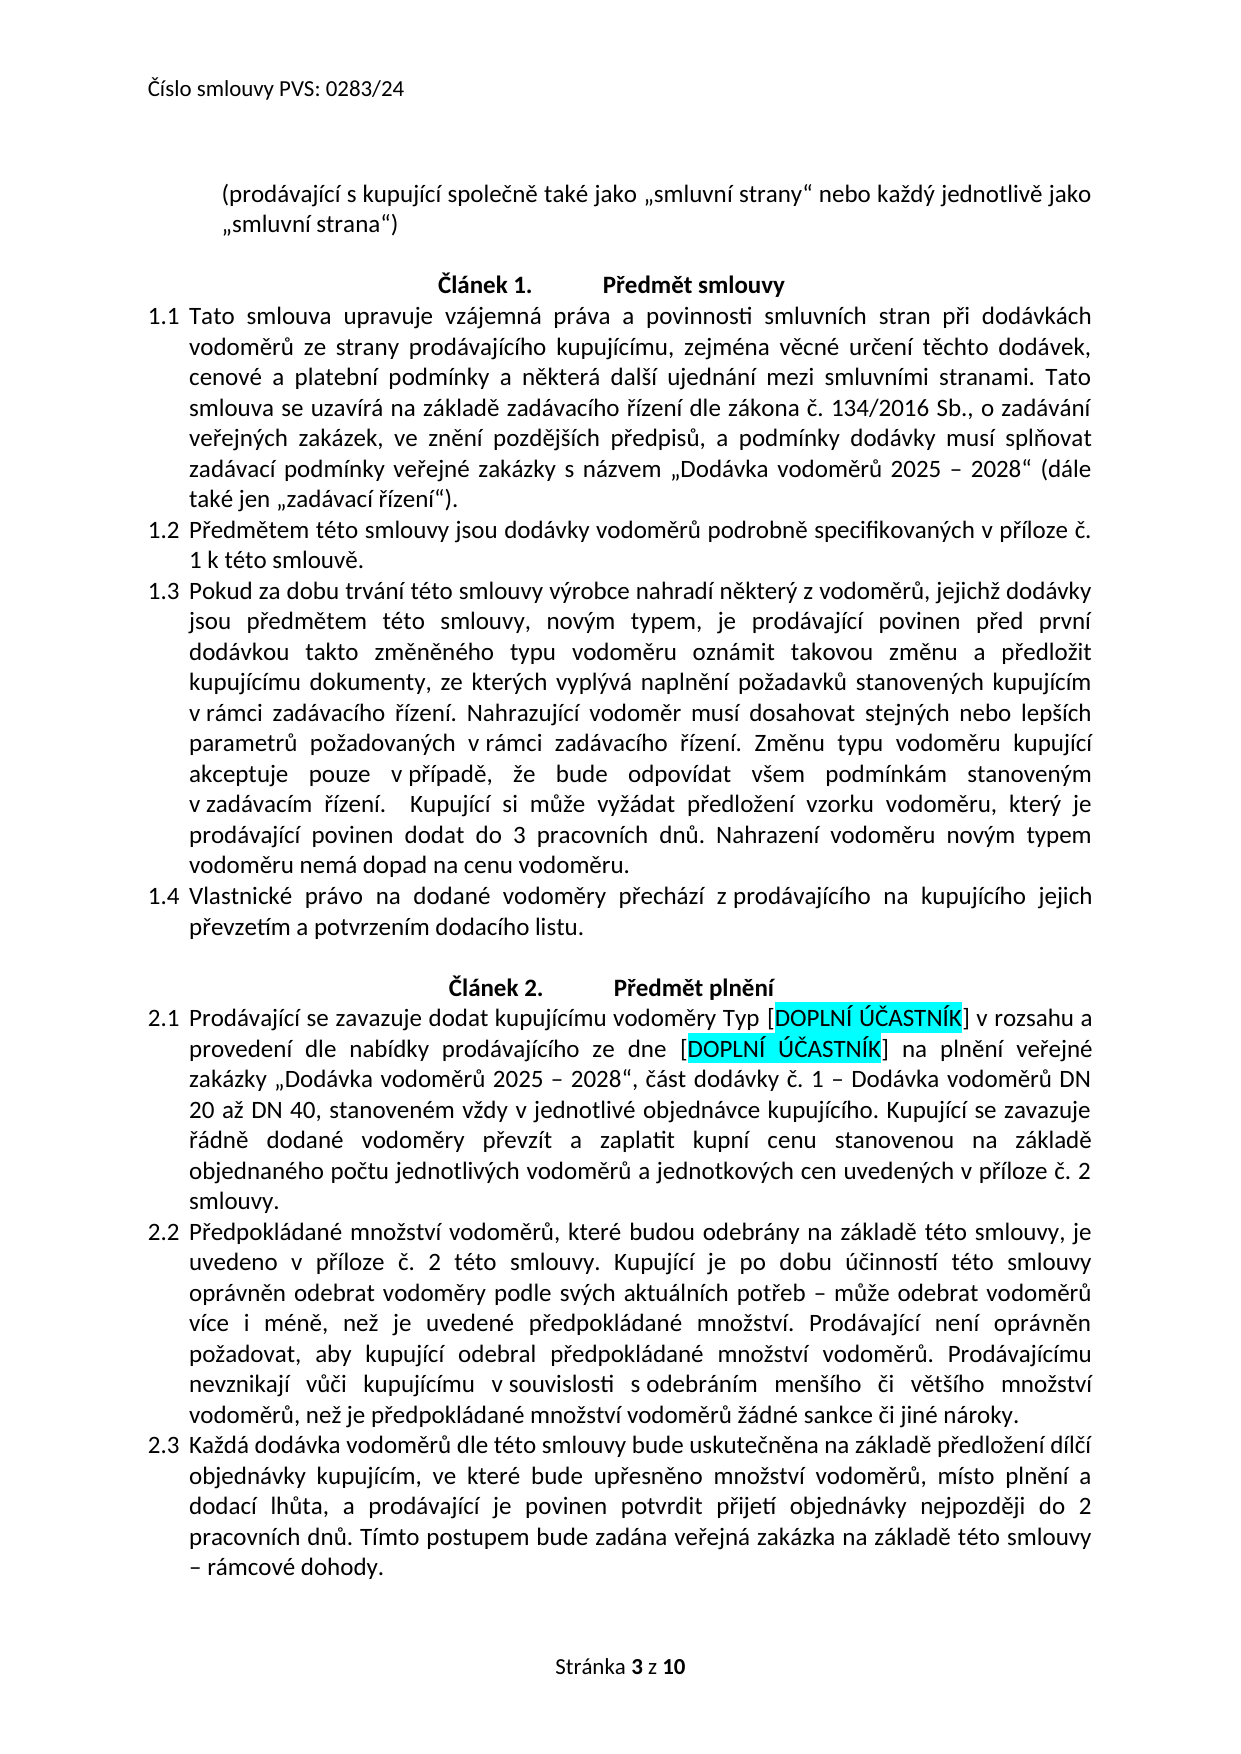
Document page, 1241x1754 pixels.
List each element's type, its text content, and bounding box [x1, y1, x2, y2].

list Každá dodávka vodoměrů dle této smlouvy bude uskutečněna na základě předložení dílčí objednávky kupujícím, ve které bude upřesněno množství vodoměrů, místo plnění a dodací lhůta, a prodávající je povinen potvrdit přijetí objednávky nejpozději do 2 pracovních dnů. Tímto postupem bude zadána veřejná zakázka na základě této smlouvy – rámcové dohody. [148, 1429, 1093, 1582]
list Tato smlouva upravuje vzájemná práva a povinnosti smluvních stran při dodávkách vodoměrů ze strany prodávajícího kupujícímu, zejména věcné určení těchto dodávek, cenové a platební podmínky a některá další ujednání mezi smluvními stranami. Tato smlouva se uzavírá na základě zadávacího řízení dle zákona č. 134/2016 Sb., o zadávání veřejných zakázek, ve znění pozdějších předpisů, a podmínky dodávky musí splňovat zadávací podmínky veřejné zakázky s názvem „Dodávka vodoměrů 2025 – 2028“ (dále také jen „zadávací řízení“). [148, 300, 1093, 514]
text (prodávající s kupující společně také jako „smluvní strany“ nebo každý jednotlivě jako „smluvní strana“) [221, 178, 1093, 239]
list Předmět smlouvy [178, 270, 1093, 300]
list Prodávající se zavazuje dodat kupujícímu vodoměry Typ [DOPLNÍ ÚČASTNÍK] v rozsahu a provedení dle nabídky prodávajícího ze dne [DOPLNÍ ÚČASTNÍK] na plnění veřejné zakázky „Dodávka vodoměrů 2025 – 2028“, část dodávky č. 1 – Dodávka vodoměrů DN 20 až DN 40, stanoveném vždy v jednotlivé objednávce kupujícího. Kupující se zavazuje řádně dodané vodoměry převzít a zaplatit kupní cenu stanovenou na základě objednaného počtu jednotlivých vodoměrů a jednotkových cen uvedených v příloze č. 2 smlouvy. [148, 1002, 1093, 1216]
list Vlastnické právo na dodané vodoměry přechází z prodávajícího na kupujícího jejich převzetím a potvrzením dodacího listu. [148, 880, 1093, 941]
list Předmět plnění [178, 972, 1093, 1002]
list Pokud za dobu trvání této smlouvy výrobce nahradí některý z vodoměrů, jejichž dodávky jsou předmětem této smlouvy, novým typem, je prodávající povinen před první dodávkou takto změněného typu vodoměru oznámit takovou změnu a předložit kupujícímu dokumenty, ze kterých vyplývá naplnění požadavků stanovených kupujícím v rámci zadávacího řízení. Nahrazující vodoměr musí dosahovat stejných nebo lepších parametrů požadovaných v rámci zadávacího řízení. Změnu typu vodoměru kupující akceptuje pouze v případě, že bude odpovídat všem podmínkám stanoveným v zadávacím řízení. Kupující si může vyžádat předložení vzorku vodoměru, který je prodávající povinen dodat do 3 pracovních dnů. Nahrazení vodoměru novým typem vodoměru nemá dopad na cenu vodoměru. [148, 575, 1093, 880]
list Předmětem této smlouvy jsou dodávky vodoměrů podrobně specifikovaných v příloze č. 1 k této smlouvě. [148, 514, 1093, 575]
list Předpokládané množství vodoměrů, které budou odebrány na základě této smlouvy, je uvedeno v příloze č. 2 této smlouvy. Kupující je po dobu účinností této smlouvy oprávněn odebrat vodoměry podle svých aktuálních potřeb – může odebrat vodoměrů více i méně, než je uvedené předpokládané množství. Prodávající není oprávněn požadovat, aby kupující odebral předpokládané množství vodoměrů. Prodávajícímu nevznikají vůči kupujícímu v souvislosti s odebráním menšího či většího množství vodoměrů, než je předpokládané množství vodoměrů žádné sankce či jiné nároky. [148, 1216, 1093, 1429]
